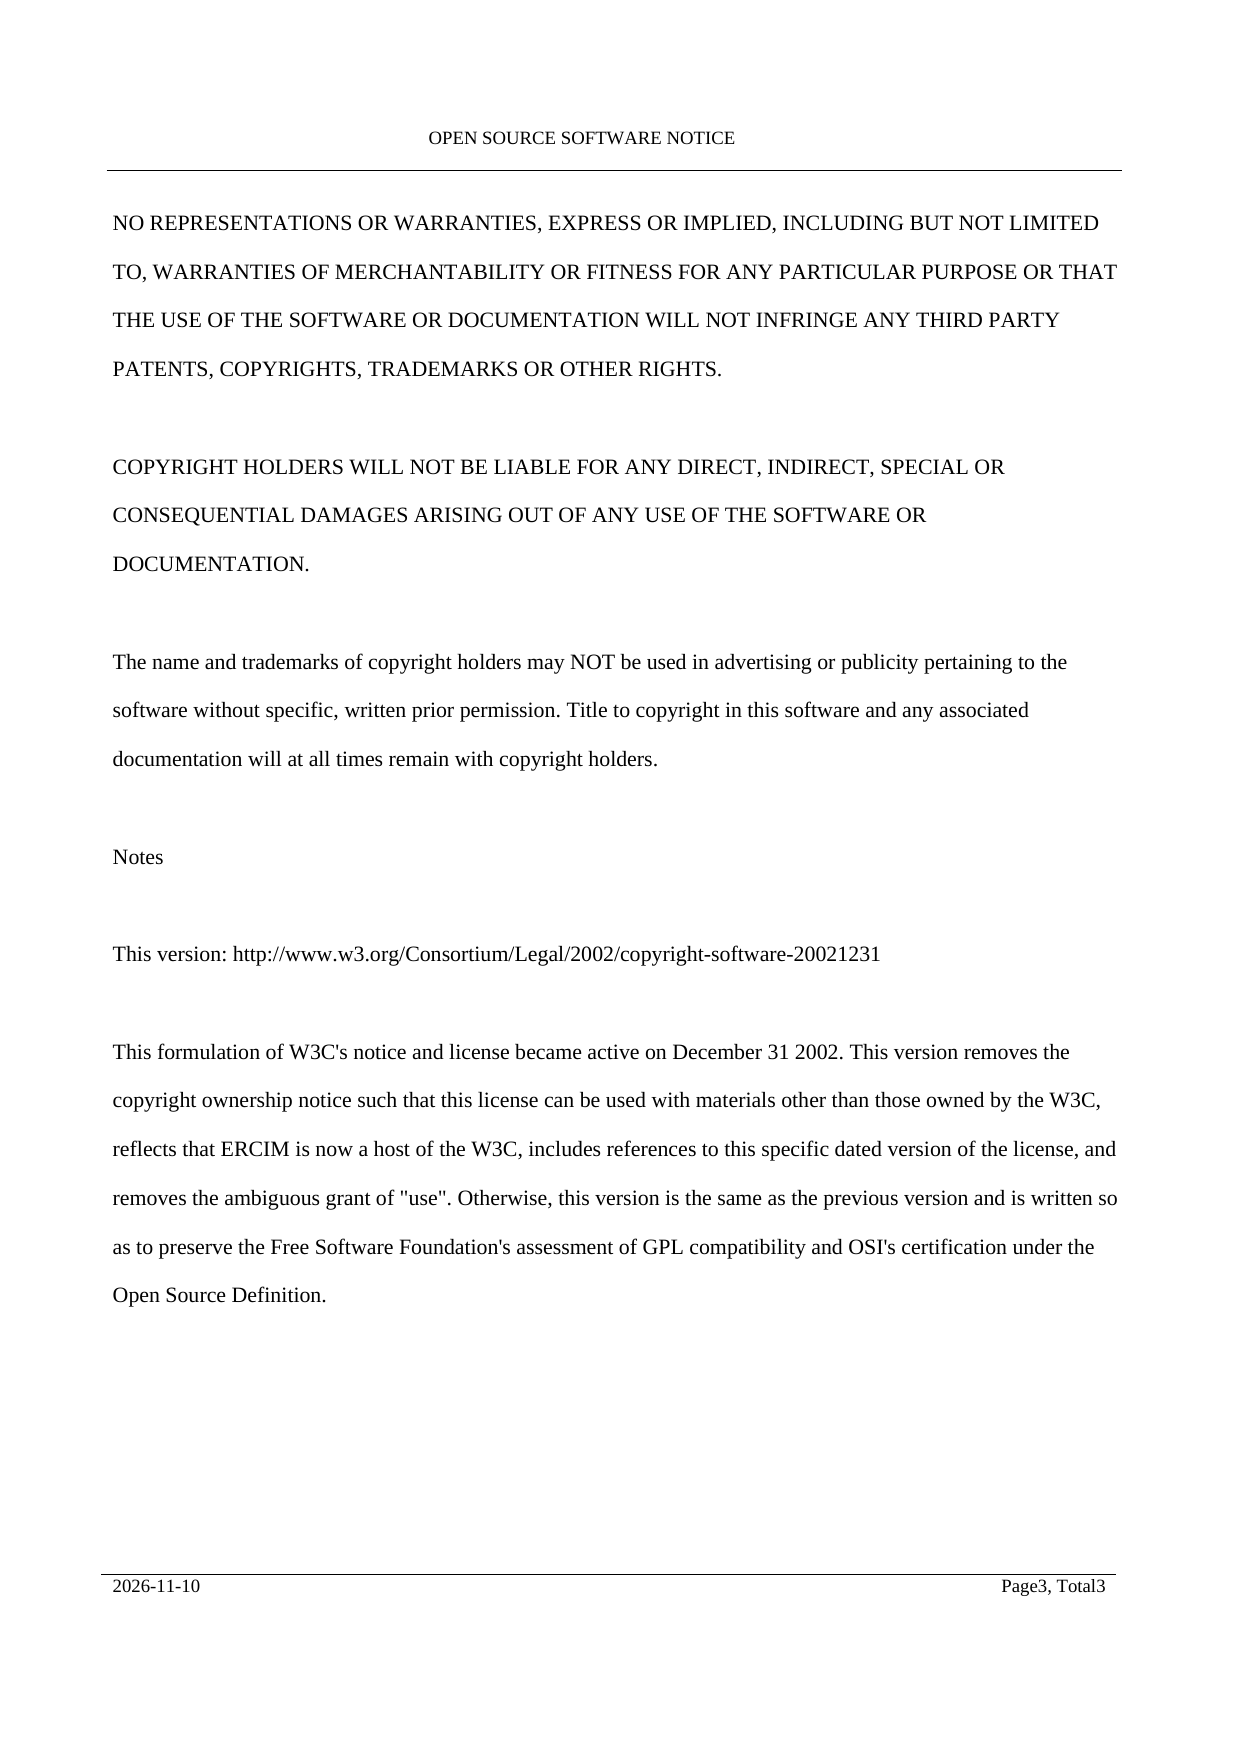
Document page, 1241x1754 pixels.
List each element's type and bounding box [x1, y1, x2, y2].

text [112, 206, 1128, 1311]
